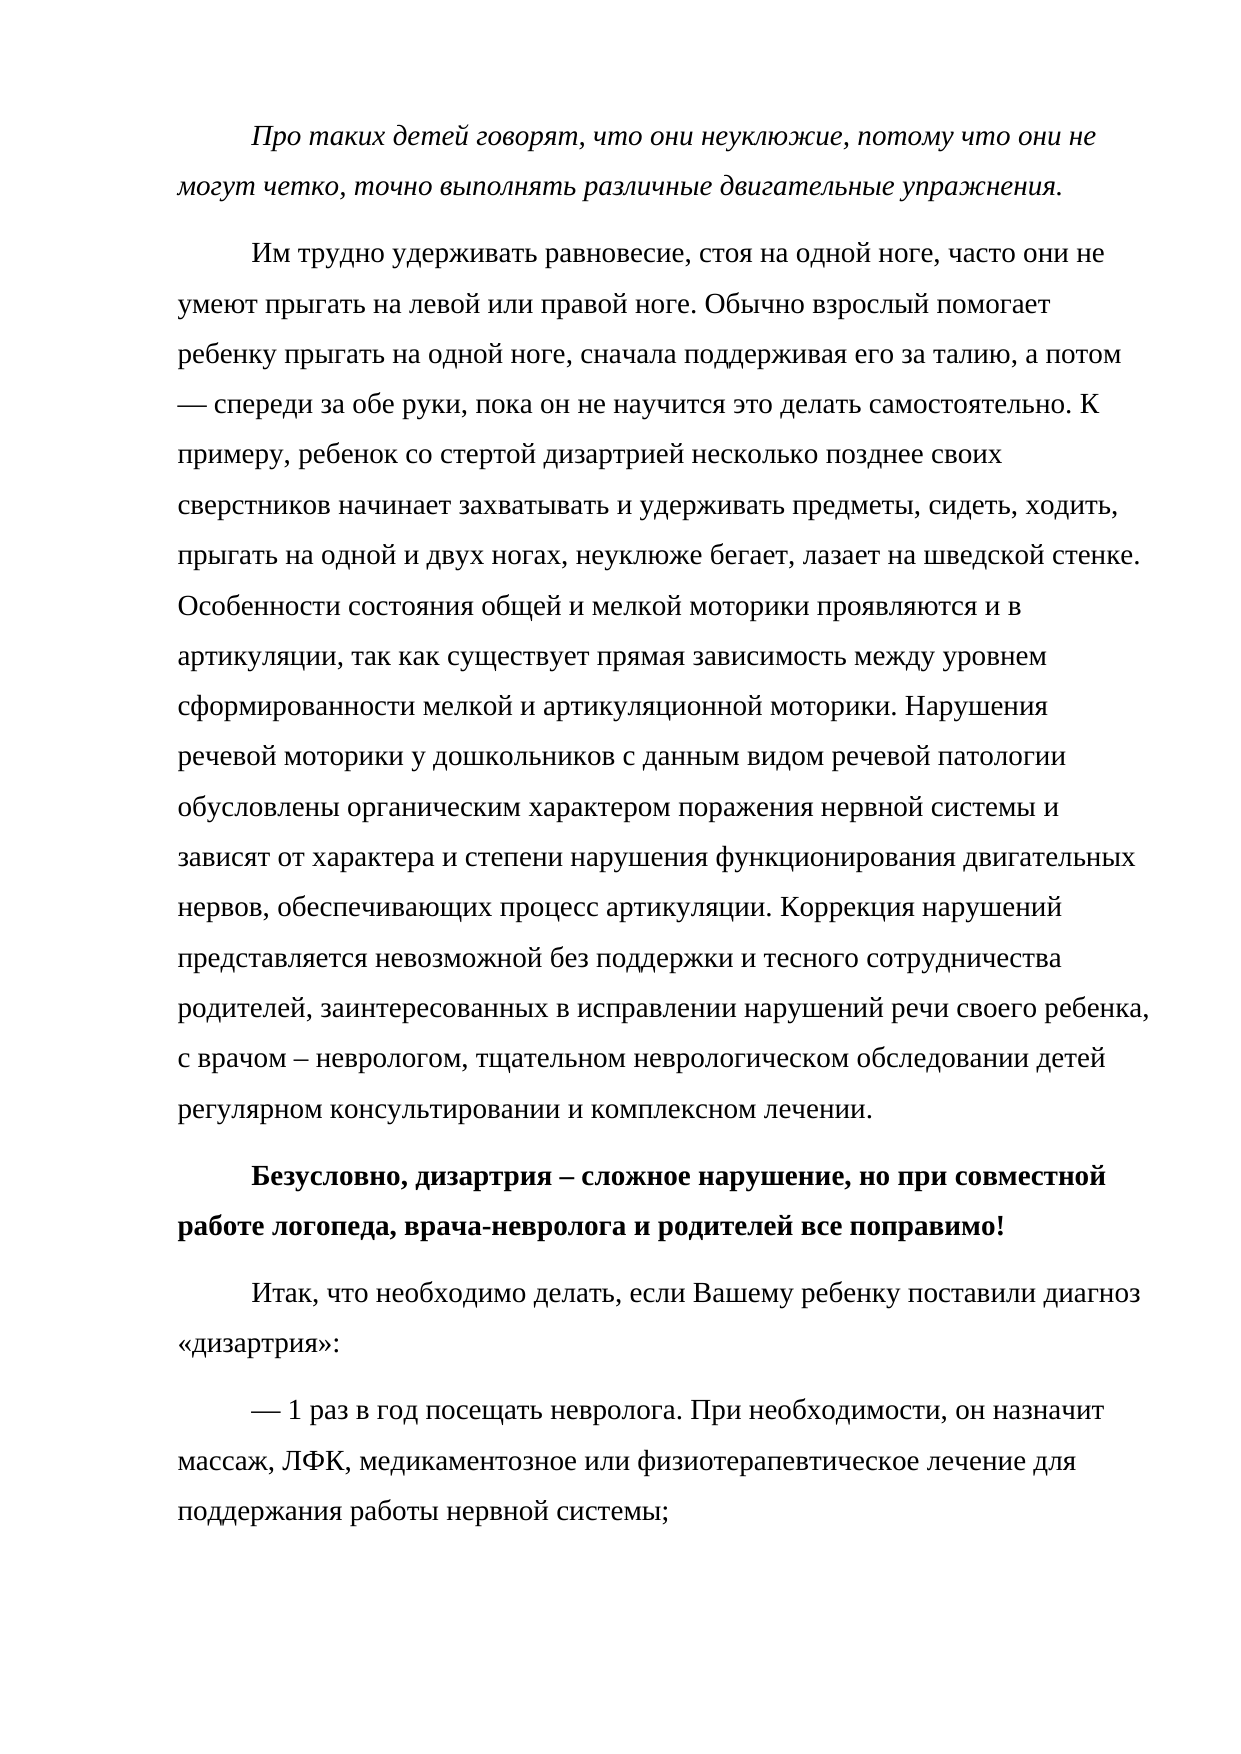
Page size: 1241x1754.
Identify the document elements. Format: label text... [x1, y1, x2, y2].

text Безусловно, дизартрия – сложное нарушение, но при совместной работе логопеда, врача-невролога и родителей все поправимо! [177, 1158, 1152, 1242]
text Им трудно удерживать равновесие, стоя на одной ноге, часто они не умеют прыгать на левой или правой ноге. Обычно взрослый помогает ребенку прыгать на одной ноге, сначала поддерживая его за талию, а потом — спереди за обе руки, пока он не научится это делать самостоятельно. К примеру, ребенок со стертой дизартрией несколько позднее своих сверстников начинает захватывать и удерживать предметы, сидеть, ходить, прыгать на одной и двух ногах, неуклюже бегает, лазает на шведской стенке. Особенности состояния общей и мелкой моторики проявляются и в артикуляции, так как существует прямая зависимость между уровнем сформированности мелкой и артикуляционной моторики. Нарушения речевой моторики у дошкольников с данным видом речевой патологии обусловлены органическим характером поражения нервной системы и зависят от характера и степени нарушения функционирования двигательных нервов, обеспечивающих процесс артикуляции. Коррекция нарушений представляется невозможной без поддержки и тесного сотрудничества родителей, заинтересованных в исправлении нарушений речи своего ребенка, с врачом – неврологом, тщательном неврологическом обследовании детей регулярном консультировании и комплексном лечении. [177, 235, 1152, 1124]
text — 1 раз в год посещать невролога. При необходимости, он назначит массаж, ЛФК, медикаментозное или физиотерапевтическое лечение для поддержания работы нервной системы; [177, 1392, 1152, 1526]
text Итак, что необходимо делать, если Вашему ребенку поставили диагноз «дизартрия»: [177, 1275, 1152, 1359]
text Про таких детей говорят, что они неуклюжие, потому что они не могут четко, точно выполнять различные двигательные упражнения. [177, 118, 1152, 202]
